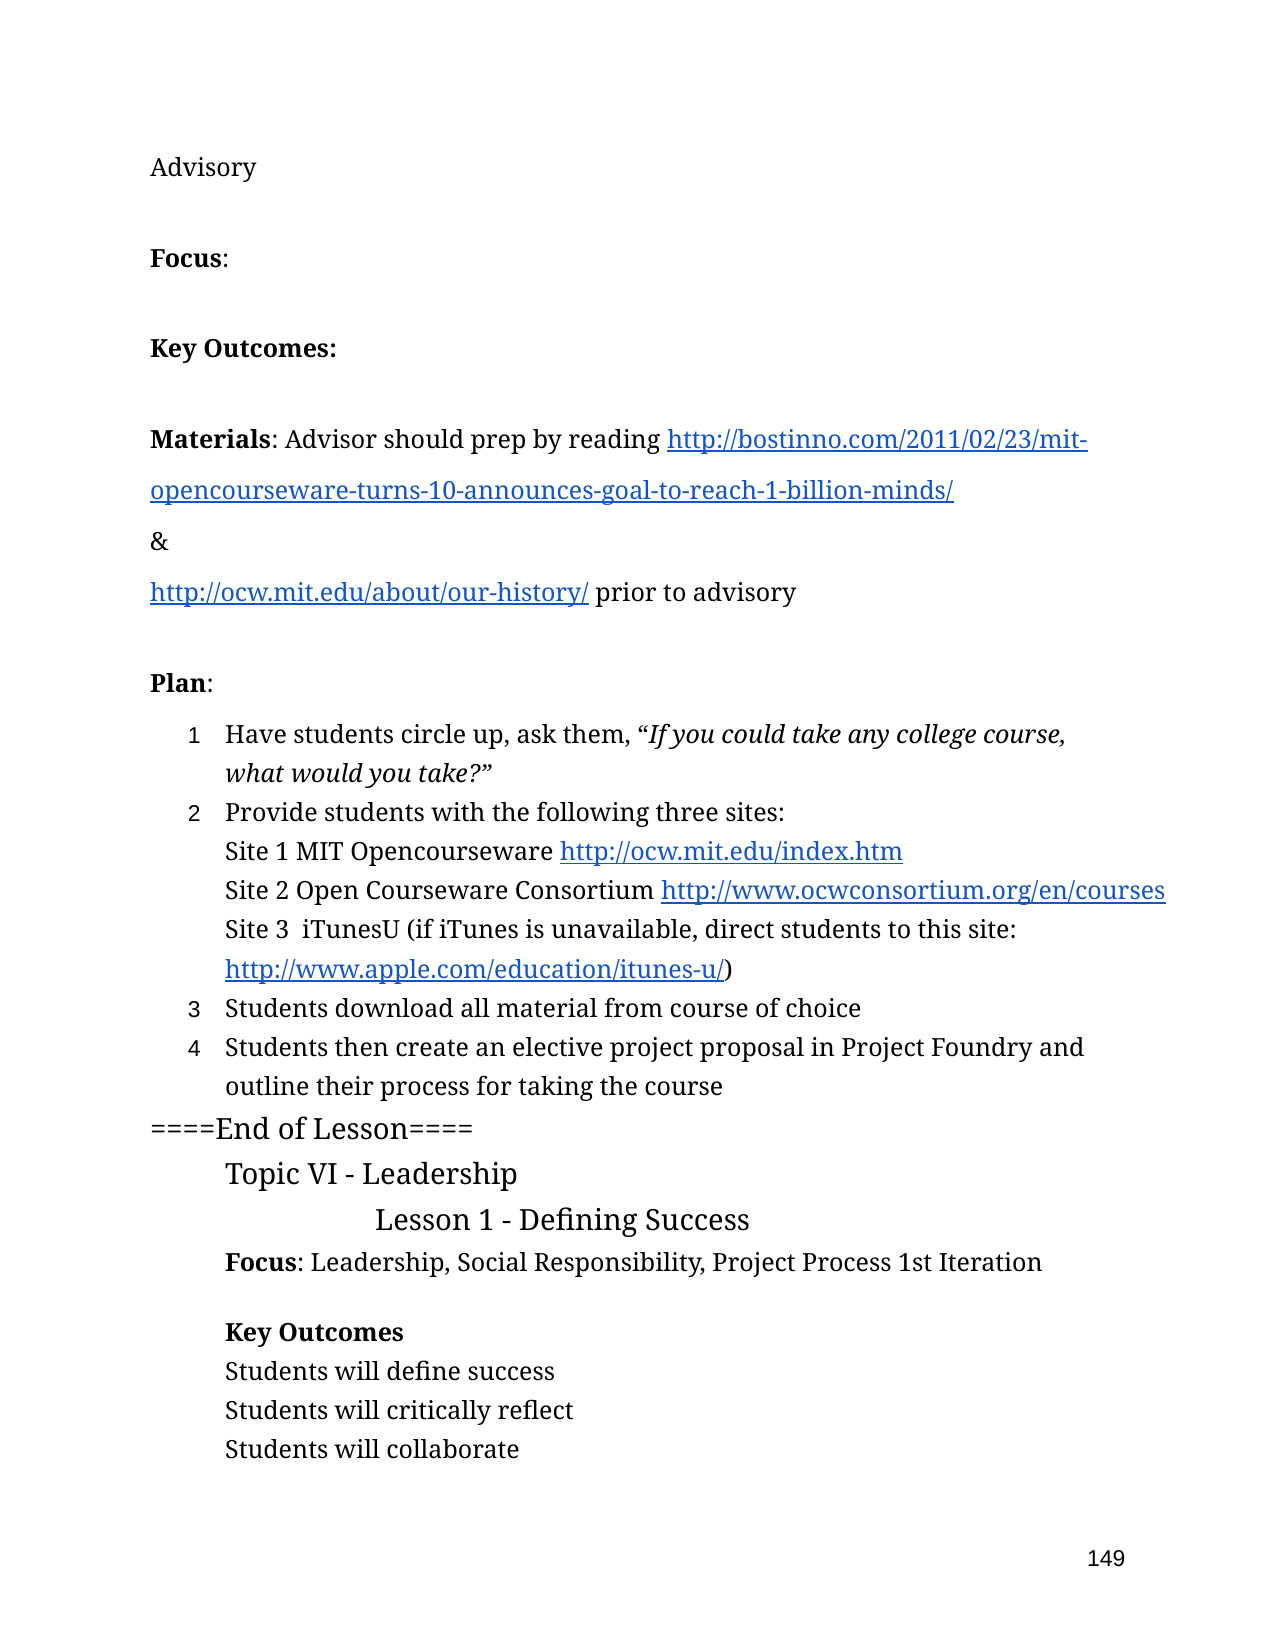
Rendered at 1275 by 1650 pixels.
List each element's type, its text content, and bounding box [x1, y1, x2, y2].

text Key Outcomes [150, 1314, 1125, 1348]
list Students download all material from course of choice [188, 990, 1125, 1024]
text Students will define success [150, 1353, 1125, 1387]
text & [150, 524, 1125, 558]
text Materials: Advisor should prep by reading http://bostinno.com/2011/02/23/mit-opencourseware-turns-10-announces-goal-to-reach-1-billion-minds/ [150, 422, 1125, 507]
text ====End of Lesson==== [150, 1108, 1125, 1148]
list Provide students with the following three sites: Site 1 MIT Opencourseware http://ocw.mit.edu/index.htm Site 2 Open Courseware Consortium http://www.ocwconsortium.org/en/courses Site 3 iTunesU (if iTunes is unavailable, direct students to this site: http://www.apple.com/education/itunes-u/) [188, 794, 1181, 985]
text Students will critically reflect [150, 1392, 1125, 1427]
text Advisory [150, 150, 1125, 184]
text http://ocw.mit.edu/about/our-history/ prior to advisory [150, 575, 1125, 609]
text Key Outcomes: [150, 331, 1125, 365]
text Lesson 1 - Defining Success [150, 1199, 1125, 1239]
text Focus: Leadership, Social Responsibility, Project Process 1st Iteration [150, 1245, 1125, 1279]
text Students will collaborate [150, 1432, 1125, 1466]
list Have students circle up, ask them, “If you could take any college course, what would you take?” [188, 716, 1125, 789]
text Focus: [150, 241, 1125, 274]
text Plan: [150, 665, 1125, 699]
list Students then create an elective project proposal in Project Foundry and outline their process for taking the course [188, 1029, 1125, 1103]
text Topic VI - Leadership [150, 1153, 1125, 1193]
